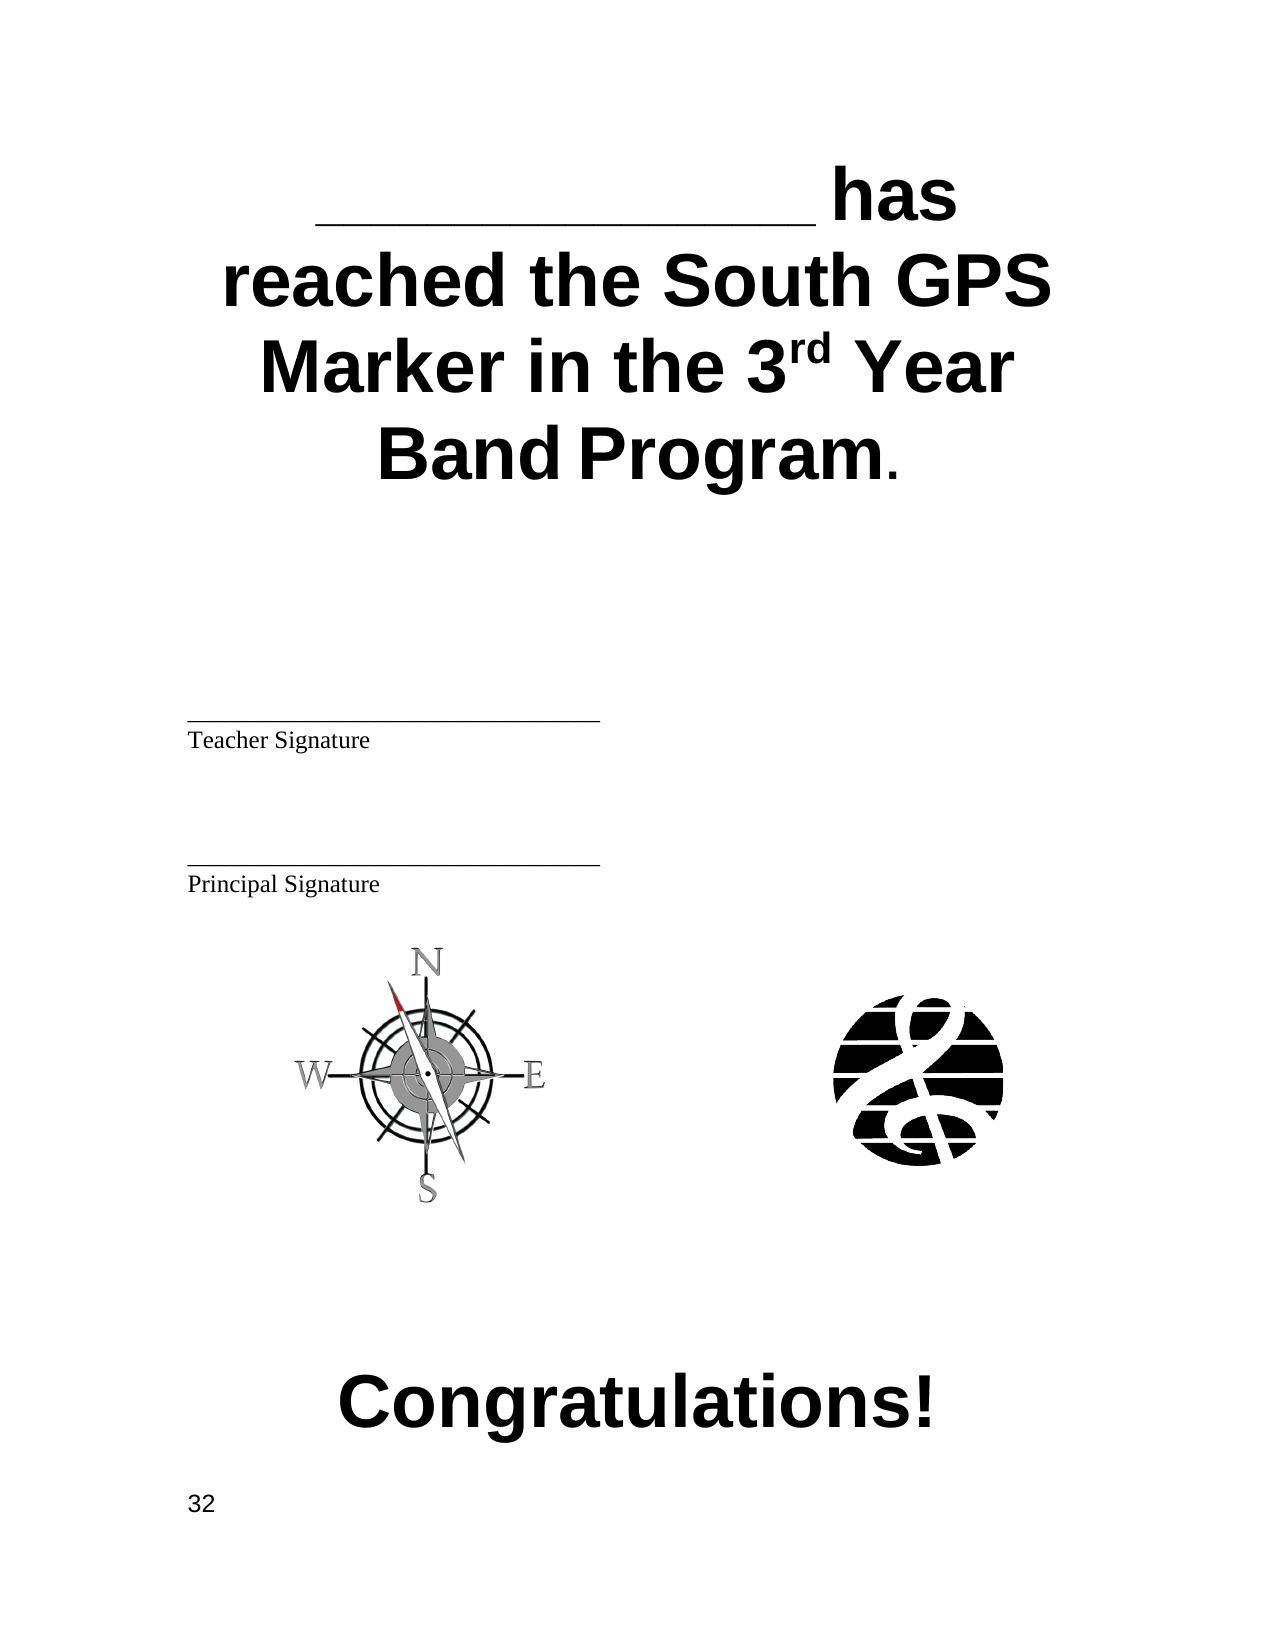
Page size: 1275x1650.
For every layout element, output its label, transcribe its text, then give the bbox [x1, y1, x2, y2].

text _________________________________ [187, 696, 1087, 725]
text __________________ has reached the South GPS Marker in the 3rd Year Band Program. [187, 150, 1087, 495]
picture [833, 995, 1004, 1166]
text Congratulations! [187, 1357, 1087, 1444]
text _________________________________ [187, 840, 1087, 869]
text Teacher Signature [187, 725, 1087, 782]
text Principal Signature [187, 869, 1087, 897]
picture [289, 942, 552, 1208]
